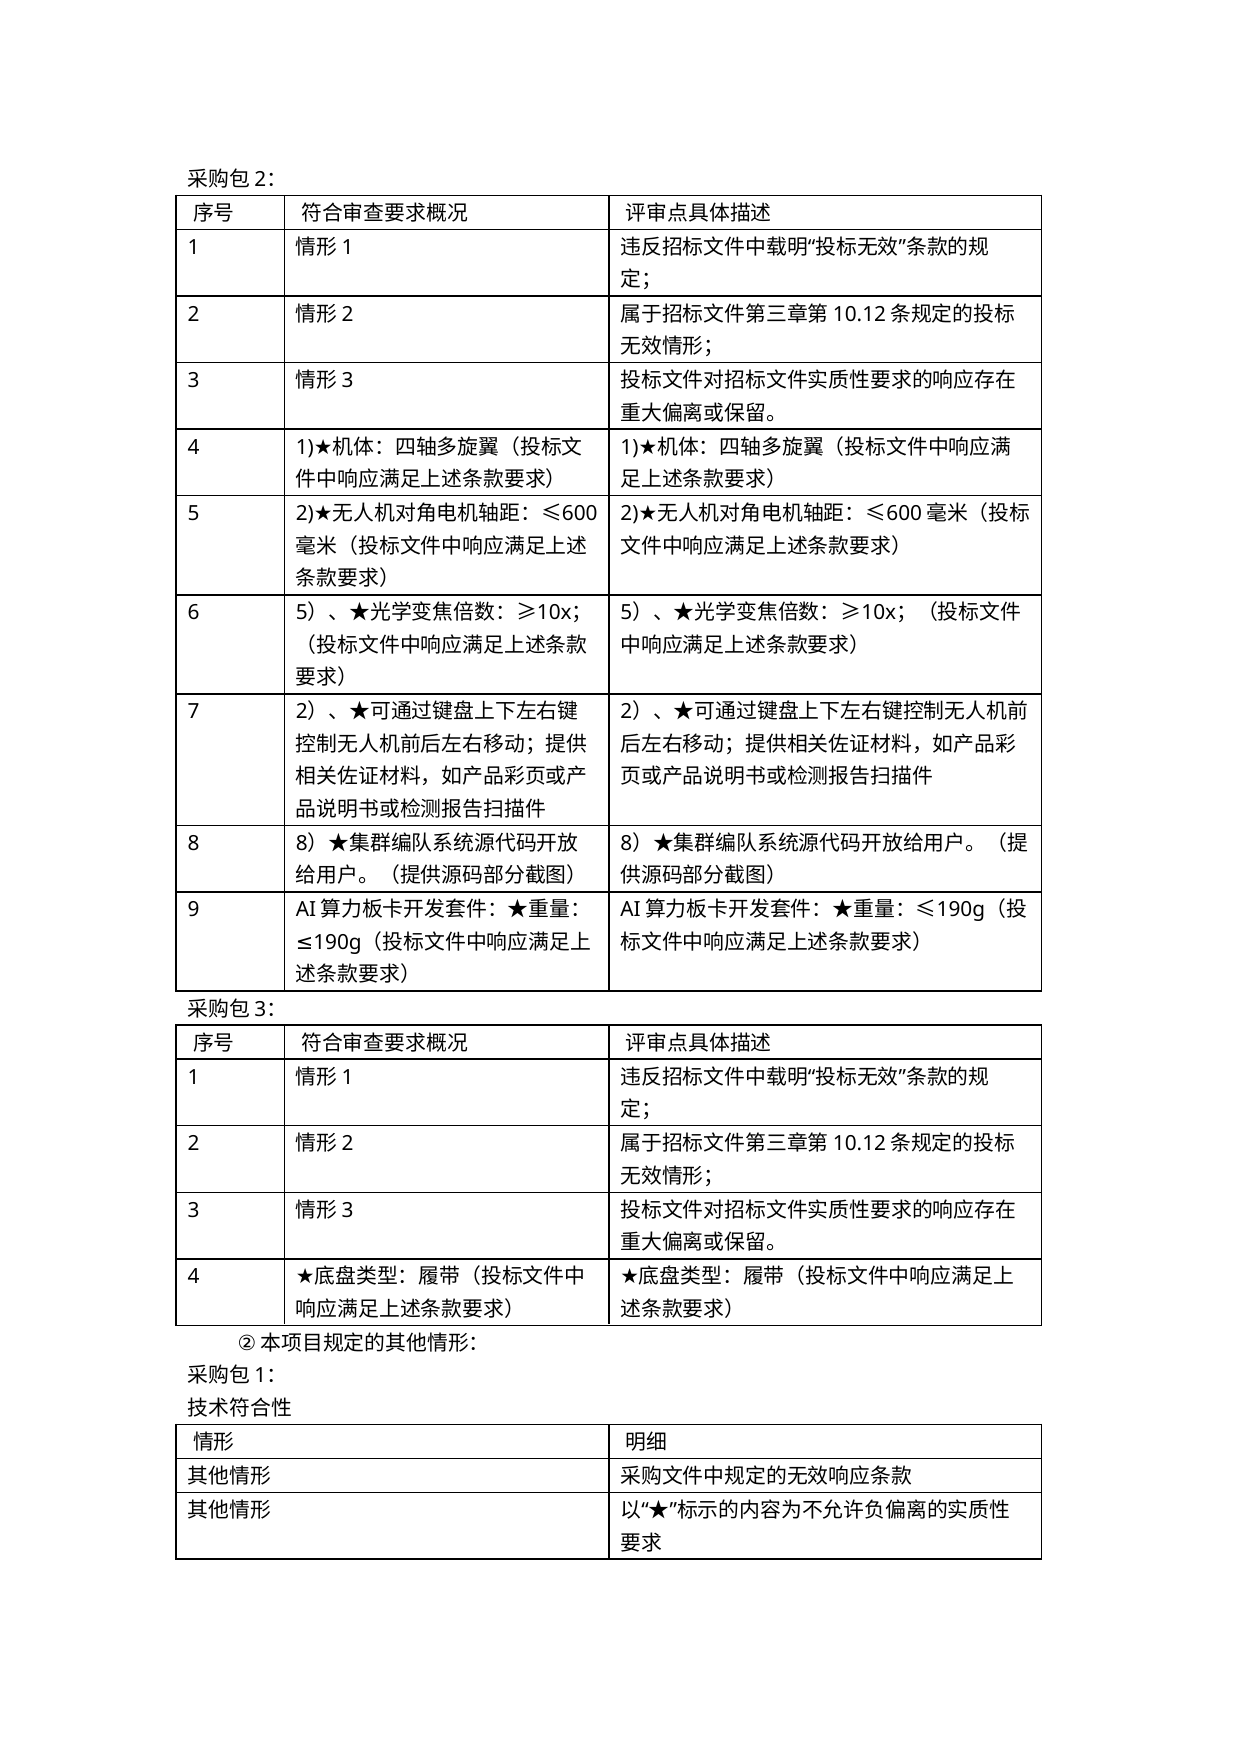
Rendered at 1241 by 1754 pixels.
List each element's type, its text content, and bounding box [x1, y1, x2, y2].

table_cell 投标文件对招标文件实质性要求的响应存在重大偏离或保留。 [610, 1193, 1041, 1258]
table_cell 5 [177, 496, 284, 594]
table_cell 投标文件对招标文件实质性要求的响应存在重大偏离或保留。 [610, 363, 1041, 428]
table_cell 情形3 [285, 363, 608, 428]
table_header 符合审查要求概况 [285, 196, 608, 228]
text 采购包2： [187, 162, 1053, 194]
table_cell ★底盘类型：履带（投标文件中响应满足上述条款要求） [285, 1260, 608, 1324]
table_cell 3 [177, 1193, 284, 1258]
table_cell 8 [177, 826, 284, 891]
table_cell 情形1 [285, 230, 608, 295]
table_cell 其他情形 [177, 1493, 608, 1558]
table_header 序号 [177, 1026, 284, 1058]
table_cell 情形2 [285, 297, 608, 362]
table_header 符合审查要求概况 [285, 1026, 608, 1058]
table_header 评审点具体描述 [610, 196, 1041, 228]
table_cell AI算力板卡开发套件：★重量：≤190g（投标文件中响应满足上述条款要求） [285, 893, 608, 990]
table_cell 2 [177, 1126, 284, 1191]
table_header 序号 [177, 196, 284, 228]
table_cell 违反招标文件中载明“投标无效”条款的规定； [610, 230, 1041, 295]
table_cell 5）、★光学变焦倍数：≥10x；（投标文件中响应满足上述条款要求） [285, 596, 608, 693]
table_cell 1)★机体：四轴多旋翼（投标文件中响应满足上述条款要求） [285, 430, 608, 495]
table_header 明细 [610, 1425, 1041, 1458]
table_cell 违反招标文件中载明“投标无效”条款的规定； [610, 1060, 1041, 1125]
table_cell AI算力板卡开发套件：★重量：≤190g（投标文件中响应满足上述条款要求） [610, 893, 1041, 990]
table_cell 1 [177, 1060, 284, 1125]
table_cell 1 [177, 230, 284, 295]
table_cell 2 [177, 297, 284, 362]
table_cell 情形2 [285, 1126, 608, 1191]
table_header 评审点具体描述 [610, 1026, 1041, 1058]
table_cell 其他情形 [177, 1459, 608, 1492]
table_cell 1)★机体：四轴多旋翼（投标文件中响应满足上述条款要求） [610, 430, 1041, 495]
table_header 情形 [177, 1425, 608, 1458]
table_cell 3 [177, 363, 284, 428]
table_cell 8）★集群编队系统源代码开放给用户。（提供源码部分截图） [285, 826, 608, 891]
table_cell 5）、★光学变焦倍数：≥10x；（投标文件中响应满足上述条款要求） [610, 596, 1041, 693]
table_cell 2)★无人机对角电机轴距：≤600毫米（投标文件中响应满足上述条款要求） [285, 496, 608, 594]
table_cell ★底盘类型：履带（投标文件中响应满足上述条款要求） [610, 1260, 1041, 1324]
table_cell 采购文件中规定的无效响应条款 [610, 1459, 1041, 1492]
text 采购包3： [187, 992, 1053, 1024]
table_cell 9 [177, 893, 284, 990]
table_cell 以“★”标示的内容为不允许负偏离的实质性要求 [610, 1493, 1041, 1558]
table_cell 2）、★可通过键盘上下左右键控制无人机前后左右移动；提供相关佐证材料，如产品彩页或产品说明书或检测报告扫描件 [285, 695, 608, 824]
table_cell 属于招标文件第三章第10.12条规定的投标无效情形； [610, 1126, 1041, 1191]
text 技术符合性 [187, 1391, 1053, 1423]
table_cell 7 [177, 695, 284, 824]
table_cell 2）、★可通过键盘上下左右键控制无人机前后左右移动；提供相关佐证材料，如产品彩页或产品说明书或检测报告扫描件 [610, 695, 1041, 824]
text 采购包1： [187, 1358, 1053, 1391]
table_cell 4 [177, 1260, 284, 1324]
table_cell 情形3 [285, 1193, 608, 1258]
table_cell 4 [177, 430, 284, 495]
table_cell 情形1 [285, 1060, 608, 1125]
table_cell 2)★无人机对角电机轴距：≤600毫米（投标文件中响应满足上述条款要求） [610, 496, 1041, 594]
table_cell 6 [177, 596, 284, 693]
table_cell 属于招标文件第三章第10.12条规定的投标无效情形； [610, 297, 1041, 362]
table_cell 8）★集群编队系统源代码开放给用户。（提供源码部分截图） [610, 826, 1041, 891]
text ②本项目规定的其他情形： [187, 1326, 1053, 1358]
